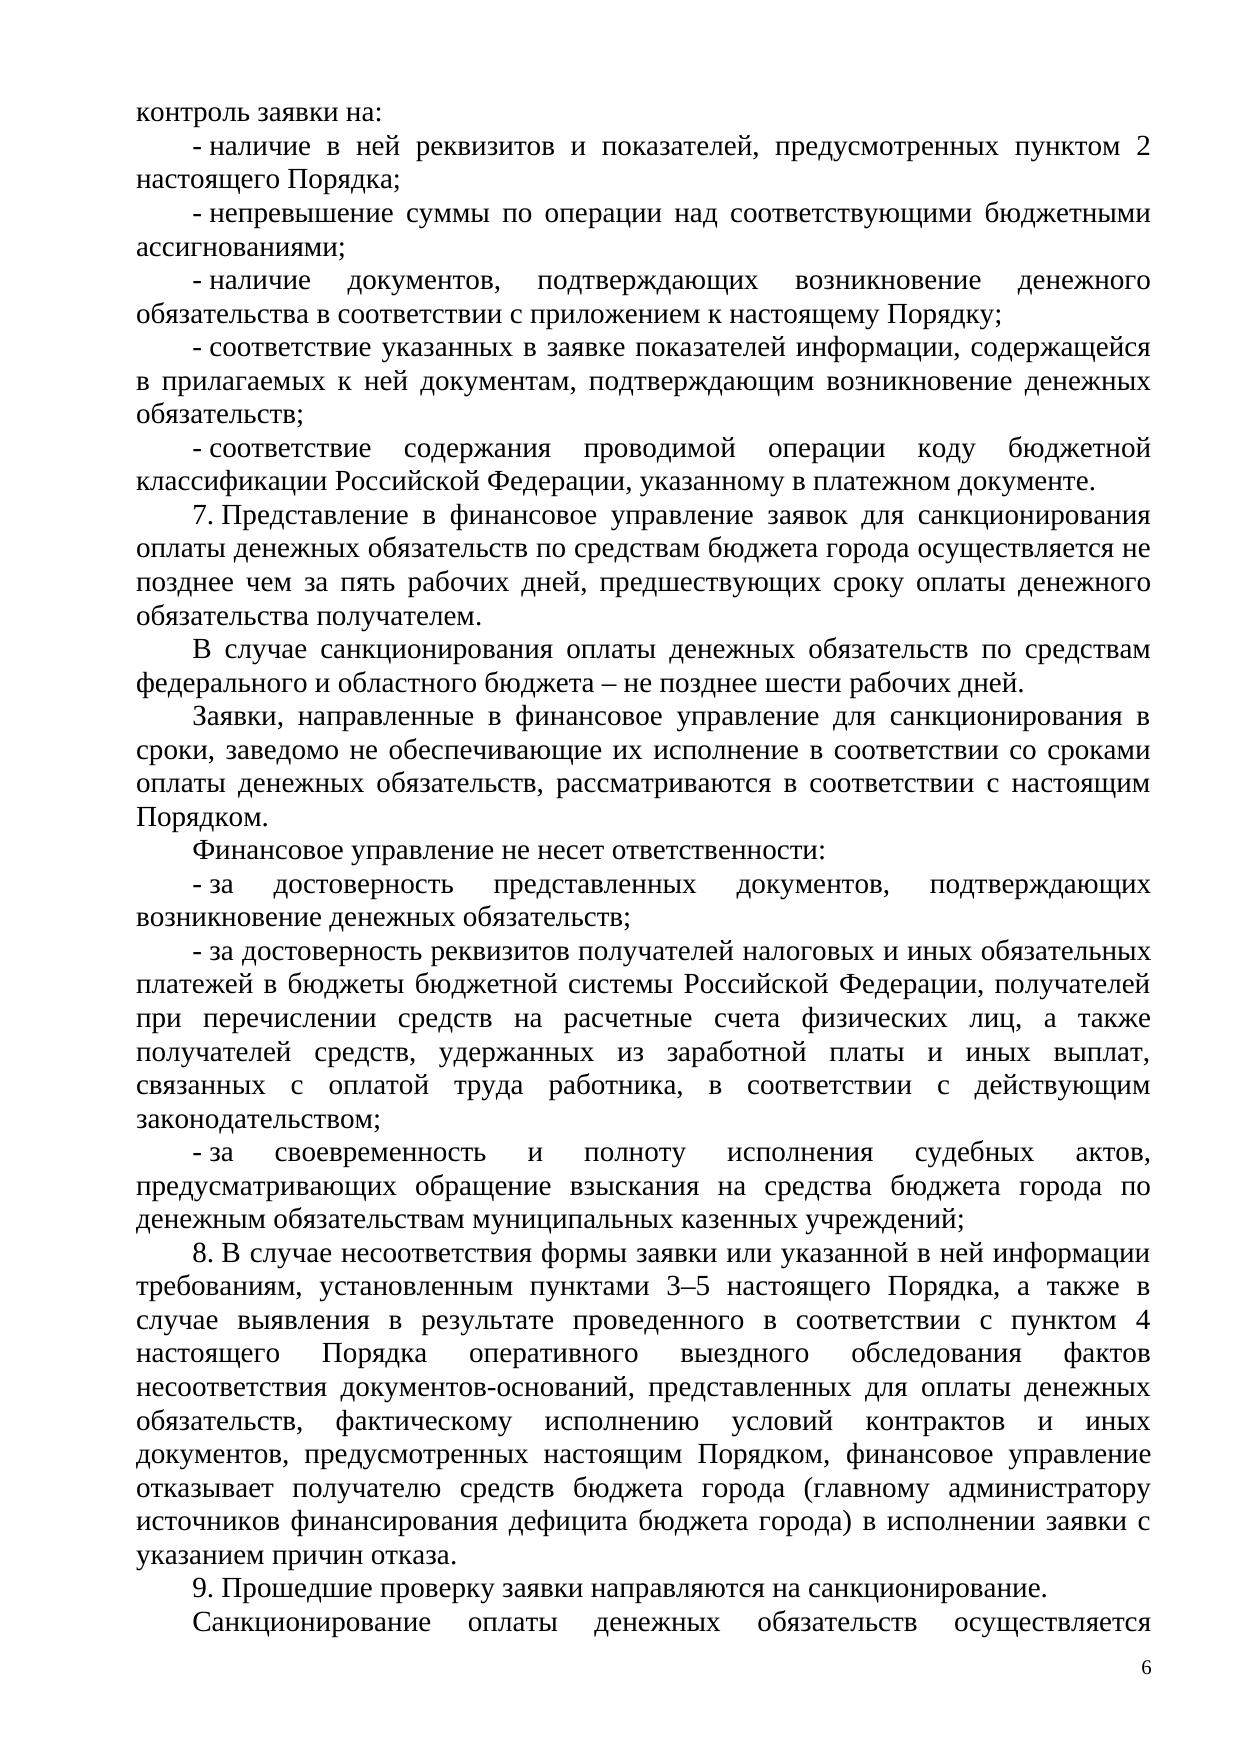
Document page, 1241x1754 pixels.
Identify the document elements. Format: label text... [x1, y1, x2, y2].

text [136, 1604, 1152, 1637]
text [136, 94, 1152, 128]
text 9. Прошедшие проверку заявки направляются на санкционирование. [136, 1570, 1152, 1604]
text - соответствие указанных в заявке показателей информации, содержащейся в прилагаемых к ней документам, подтверждающим возникновение денежных обязательств; [136, 329, 1152, 430]
text - за достоверность представленных документов, подтверждающих возникновение денежных обязательств; [136, 866, 1152, 933]
text - наличие в ней реквизитов и показателей, предусмотренных пунктом 2 настоящего Порядка; [136, 128, 1152, 195]
text - наличие документов, подтверждающих возникновение денежного обязательства в соответствии с приложением к настоящему Порядку; [136, 262, 1152, 329]
text - непревышение суммы по операции над соответствующими бюджетными ассигнованиями; [136, 195, 1152, 262]
text 7. Представление в финансовое управление заявок для санкционирования оплаты денежных обязательств по средствам бюджета города осуществляется не позднее чем за пять рабочих дней, предшествующих сроку оплаты денежного обязательства получателем. [136, 497, 1152, 631]
text - за своевременность и полноту исполнения судебных актов, предусматривающих обращение взыскания на средства бюджета города по денежным обязательствам муниципальных казенных учреждений; [136, 1134, 1152, 1235]
text 8. В случае несоответствия формы заявки или указанной в ней информации требованиям, установленным пунктами 3–5 настоящего Порядка, а также в случае выявления в результате проведенного в соответствии с пунктом 4 настоящего Порядка оперативного выездного обследования фактов несоответствия документов-оснований, представленных для оплаты денежных обязательств, фактическому исполнению условий контрактов и иных документов, предусмотренных настоящим Порядком, финансовое управление отказывает получателю средств бюджета города (главному администратору источников финансирования дефицита бюджета города) в исполнении заявки с указанием причин отказа. [136, 1235, 1152, 1570]
text - соответствие содержания проводимой операции коду бюджетной классификации Российской Федерации, указанному в платежном документе. [136, 430, 1152, 497]
text В случае санкционирования оплаты денежных обязательств по средствам федерального и областного бюджета – не позднее шести рабочих дней. [136, 631, 1152, 698]
text Финансовое управление не несет ответственности: [136, 832, 1152, 866]
text - за достоверность реквизитов получателей налоговых и иных обязательных платежей в бюджеты бюджетной системы Российской Федерации, получателей при перечислении средств на расчетные счета физических лиц, а также получателей средств, удержанных из заработной платы и иных выплат, связанных с оплатой труда работника, в соответствии с действующим законодательством; [136, 933, 1152, 1134]
text Заявки, направленные в финансовое управление для санкционирования в сроки, заведомо не обеспечивающие их исполнение в соответствии со сроками оплаты денежных обязательств, рассматриваются в соответствии с настоящим Порядком. [136, 698, 1152, 832]
